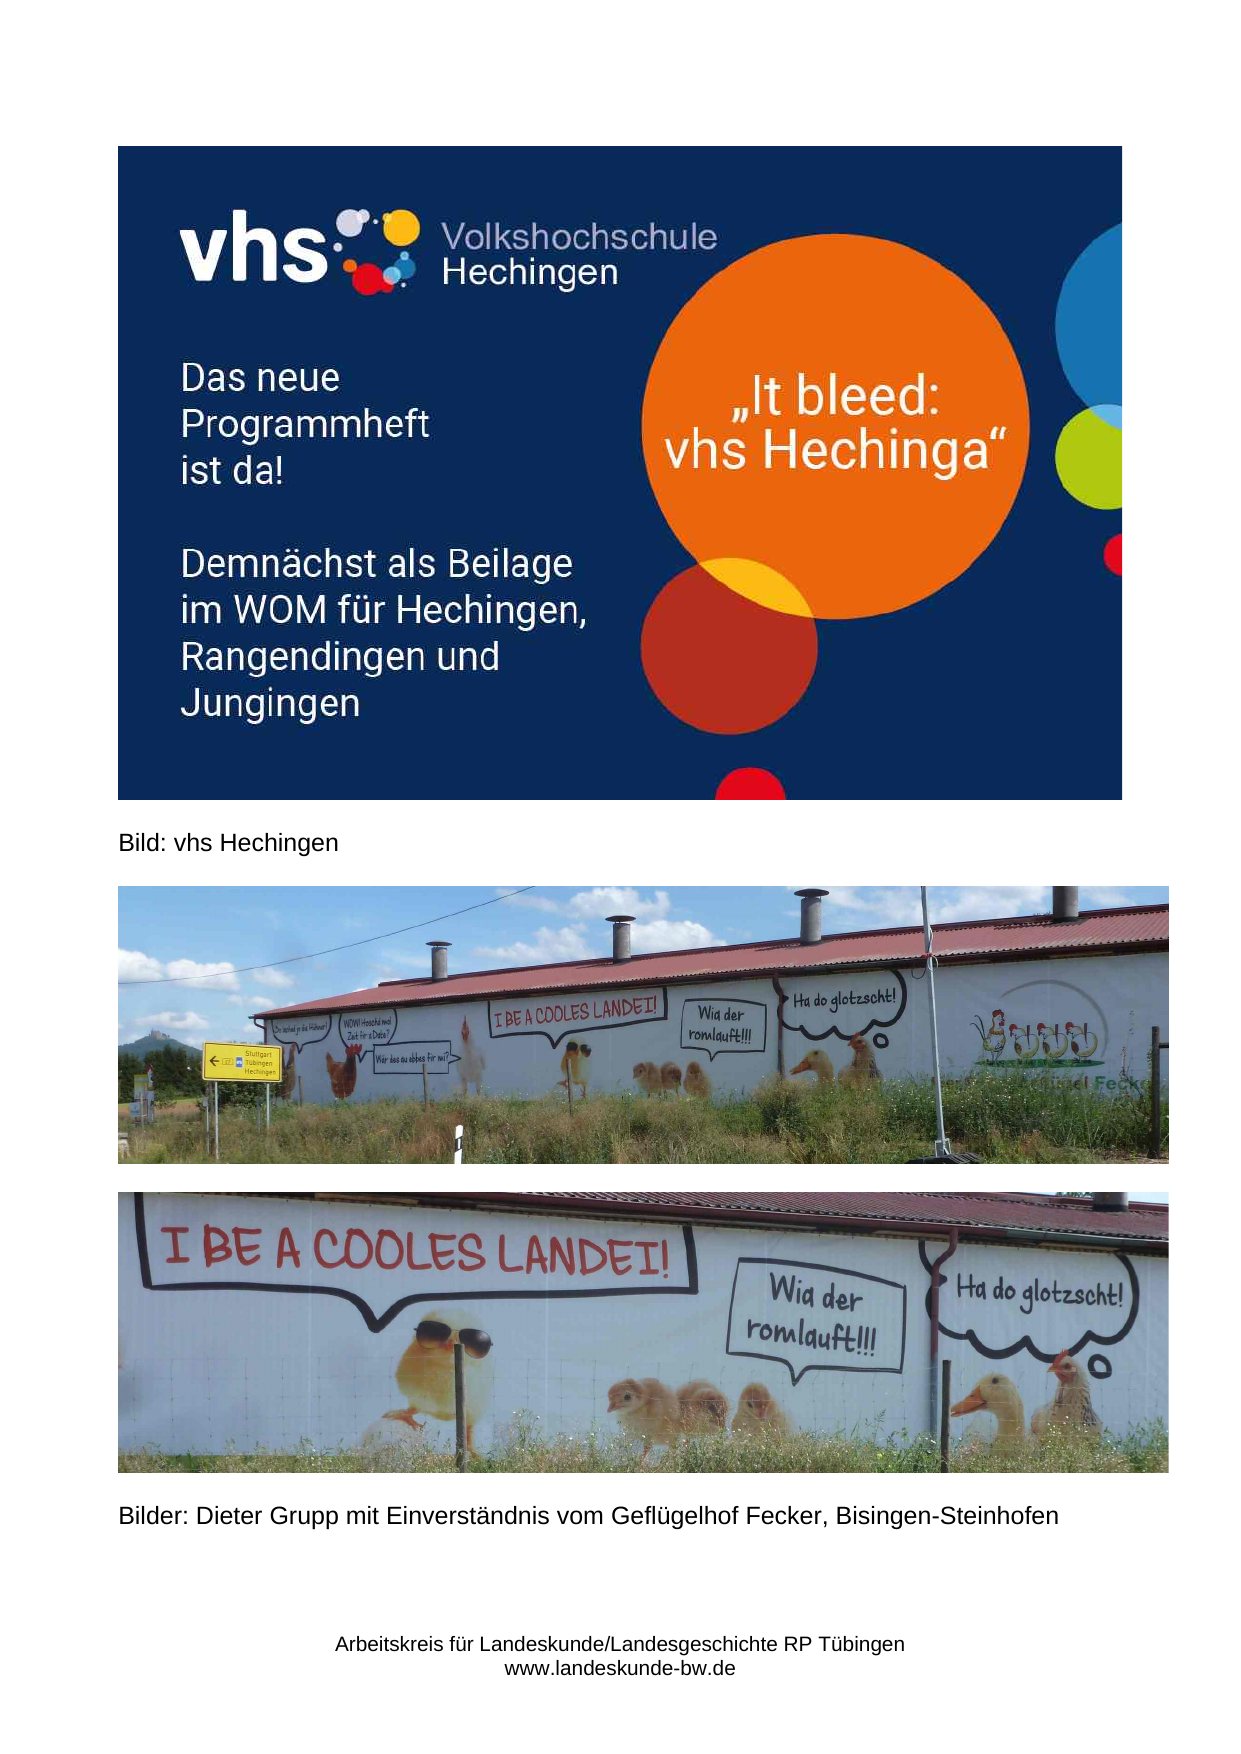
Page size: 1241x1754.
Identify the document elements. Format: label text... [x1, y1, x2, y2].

text Bilder: Dieter Grupp mit Einverständnis vom Geflügelhof Fecker, Bisingen-Steinhofen [118, 1501, 1122, 1530]
picture [118, 886, 1169, 1164]
text Bild: vhs Hechingen [118, 828, 1122, 857]
picture [118, 146, 1123, 800]
picture [118, 1192, 1169, 1473]
